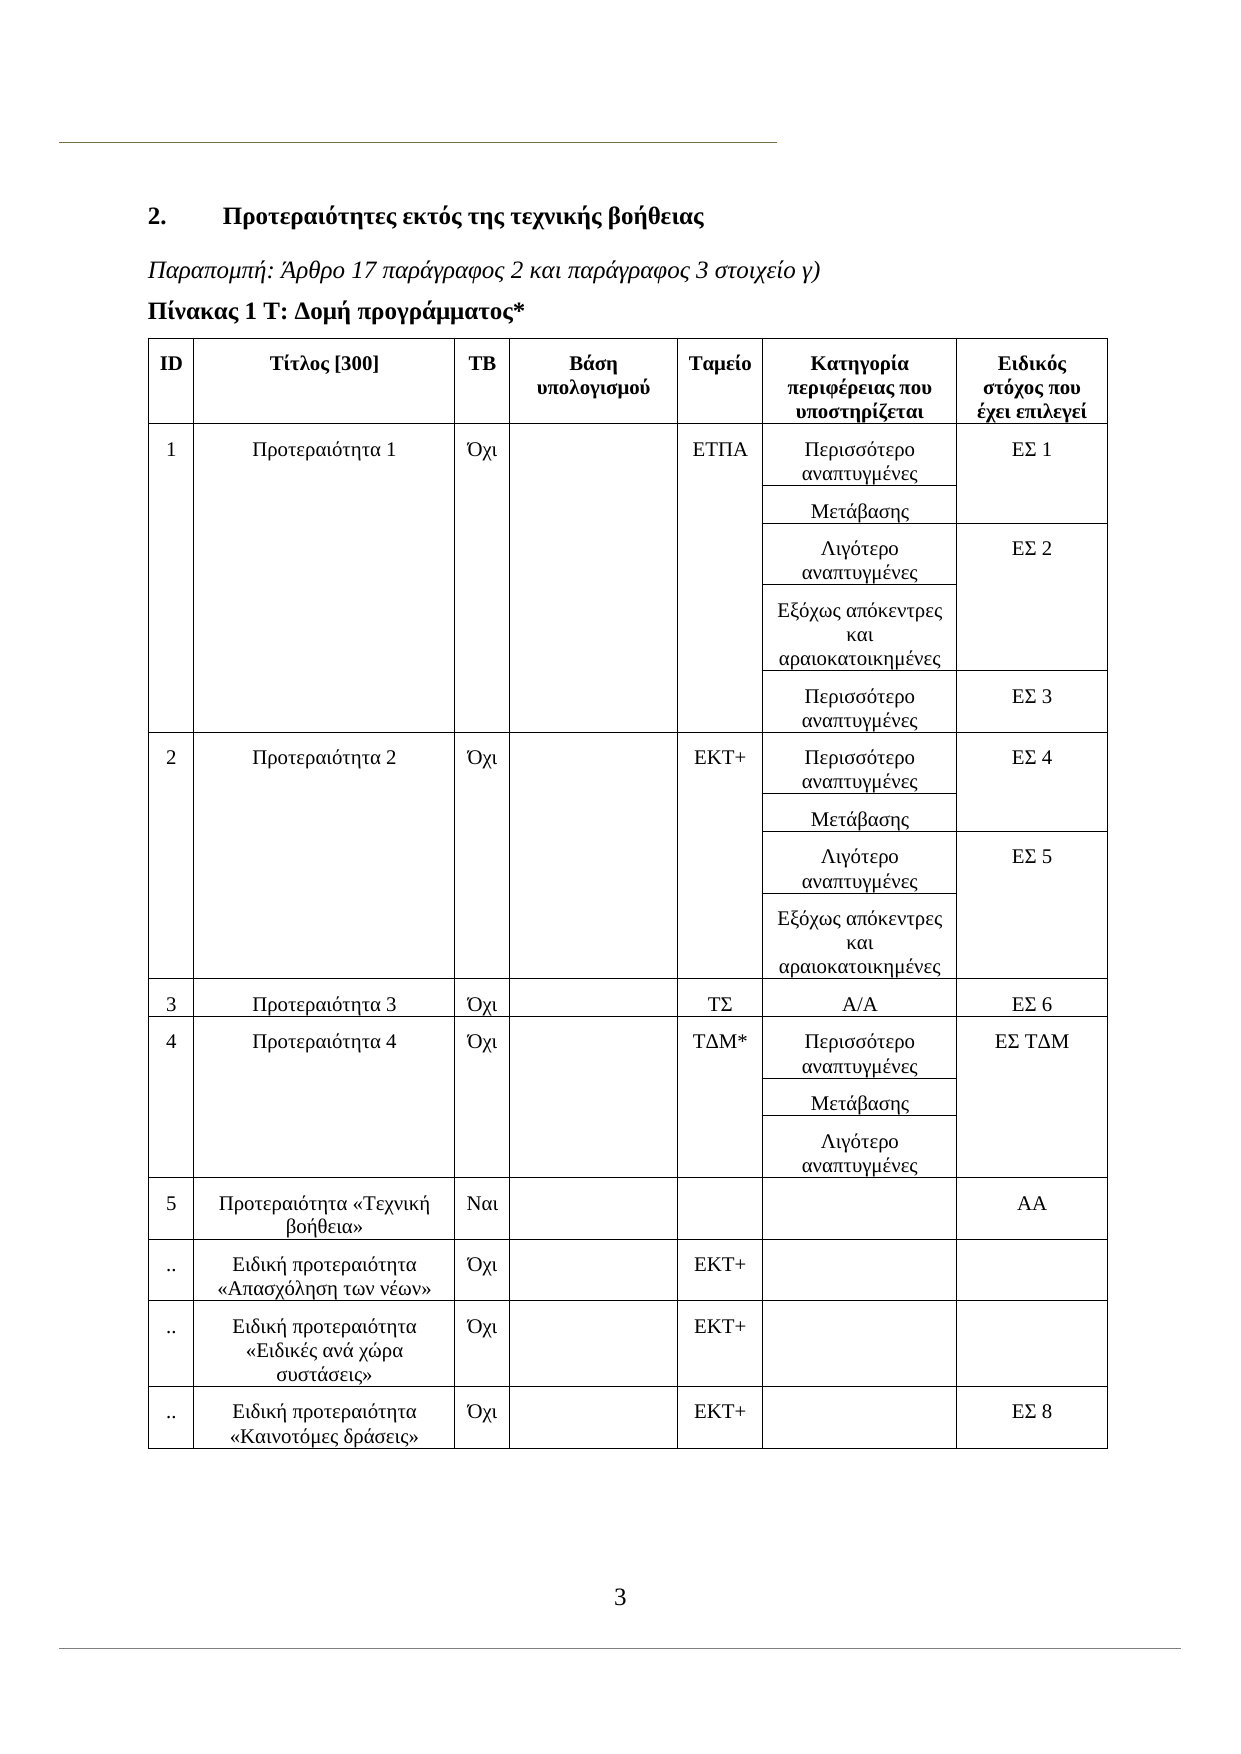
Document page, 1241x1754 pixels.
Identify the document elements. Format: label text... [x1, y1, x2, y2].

table_cell Όχι [455, 733, 509, 978]
table_cell [510, 424, 677, 732]
table_cell ΕΣ 5 [957, 832, 1107, 978]
table_cell ΕΚΤ+ [678, 1301, 762, 1386]
table_cell Α/Α [763, 979, 956, 1016]
table_cell Όχι [455, 979, 509, 1016]
table_cell 2 [149, 733, 193, 978]
table_cell Προτεραιότητα 1 [194, 424, 454, 732]
table_cell [510, 1301, 677, 1386]
table_cell Προτεραιότητα «Τεχνική βοήθεια» [194, 1178, 454, 1238]
table_cell Μετάβασης [763, 1079, 956, 1115]
table_cell [510, 733, 677, 978]
table_cell ΑΑ [957, 1178, 1107, 1238]
table_header Κατηγορία περιφέρειας που υποστηρίζεται [763, 339, 956, 423]
table_cell Περισσότερο αναπτυγμένες [763, 671, 956, 732]
table_cell ΕΣ 4 [957, 733, 1107, 831]
table_cell Όχι [455, 1017, 509, 1177]
table_cell Ναι [455, 1178, 509, 1238]
table_cell ΕΣ 1 [957, 424, 1107, 523]
table_header ID [149, 339, 193, 423]
table_header Ταμείο [678, 339, 762, 423]
table_cell Προτεραιότητα 3 [194, 979, 454, 1016]
table_cell Ειδική προτεραιότητα «Απασχόληση των νέων» [194, 1240, 454, 1300]
table_cell Όχι [455, 1240, 509, 1300]
table_cell ΕΚΤ+ [678, 1240, 762, 1300]
table_cell [763, 1240, 956, 1300]
table_header ΤΒ [455, 339, 509, 423]
table_cell Λιγότερο αναπτυγμένες [763, 832, 956, 893]
table_cell Μετάβασης [763, 486, 956, 523]
table_cell Όχι [455, 1387, 509, 1448]
text Πίνακας 1 Τ: Δομή προγράμματος* [148, 296, 1093, 325]
table_cell 4 [149, 1017, 193, 1177]
table_cell [763, 1387, 956, 1448]
table_cell Περισσότερο αναπτυγμένες [763, 1017, 956, 1078]
list Προτεραιότητες εκτός της τεχνικής βοήθειας [148, 201, 1093, 230]
table_cell [957, 1240, 1107, 1300]
table_cell Περισσότερο αναπτυγμένες [763, 733, 956, 793]
text Παραπομπή: Άρθρο 17 παράγραφος 2 και παράγραφος 3 στοιχείο γ) [148, 255, 1093, 284]
table_cell .. [149, 1301, 193, 1386]
table_cell Λιγότερο αναπτυγμένες [763, 524, 956, 584]
table_cell [510, 1240, 677, 1300]
table_header Βάση υπολογισμού [510, 339, 677, 423]
table_cell Λιγότερο αναπτυγμένες [763, 1116, 956, 1177]
table_cell Περισσότερο αναπτυγμένες [763, 424, 956, 485]
table_cell Ειδική προτεραιότητα «Ειδικές ανά χώρα συστάσεις» [194, 1301, 454, 1386]
table_cell ΕΣ 2 [957, 524, 1107, 670]
table_header Τίτλος [300] [194, 339, 454, 423]
table_cell 5 [149, 1178, 193, 1238]
table_cell ΕΣ ΤΔΜ [957, 1017, 1107, 1177]
table_cell ΕΚΤ+ [678, 1387, 762, 1448]
table_cell ΤΣ [678, 979, 762, 1016]
table_cell Ειδική προτεραιότητα «Καινοτόμες δράσεις» [194, 1387, 454, 1448]
table_cell .. [149, 1240, 193, 1300]
table_cell [510, 1017, 677, 1177]
table_cell Προτεραιότητα 2 [194, 733, 454, 978]
table_cell Μετάβασης [763, 794, 956, 831]
table_cell [763, 1178, 956, 1238]
table_cell Προτεραιότητα 4 [194, 1017, 454, 1177]
table_cell Εξόχως απόκεντρες και αραιοκατοικημένες [763, 585, 956, 670]
table_cell ΕΣ 8 [957, 1387, 1107, 1448]
table_cell [678, 1178, 762, 1238]
table_header Ειδικός στόχος που έχει επιλεγεί [957, 339, 1107, 423]
table_cell ΕΣ 6 [957, 979, 1107, 1016]
table_cell ΕΣ 3 [957, 671, 1107, 732]
table_cell Όχι [455, 424, 509, 732]
table_cell .. [149, 1387, 193, 1448]
table_cell [510, 979, 677, 1016]
table_cell ΕΤΠΑ [678, 424, 762, 732]
table_cell [510, 1387, 677, 1448]
table_cell Εξόχως απόκεντρες και αραιοκατοικημένες [763, 894, 956, 978]
table_cell ΤΔΜ* [678, 1017, 762, 1177]
table_cell ΕΚΤ+ [678, 733, 762, 978]
table_cell 1 [149, 424, 193, 732]
table_cell Όχι [455, 1301, 509, 1386]
table_cell [957, 1301, 1107, 1386]
table_cell 3 [149, 979, 193, 1016]
table_cell [763, 1301, 956, 1386]
table_cell [510, 1178, 677, 1238]
